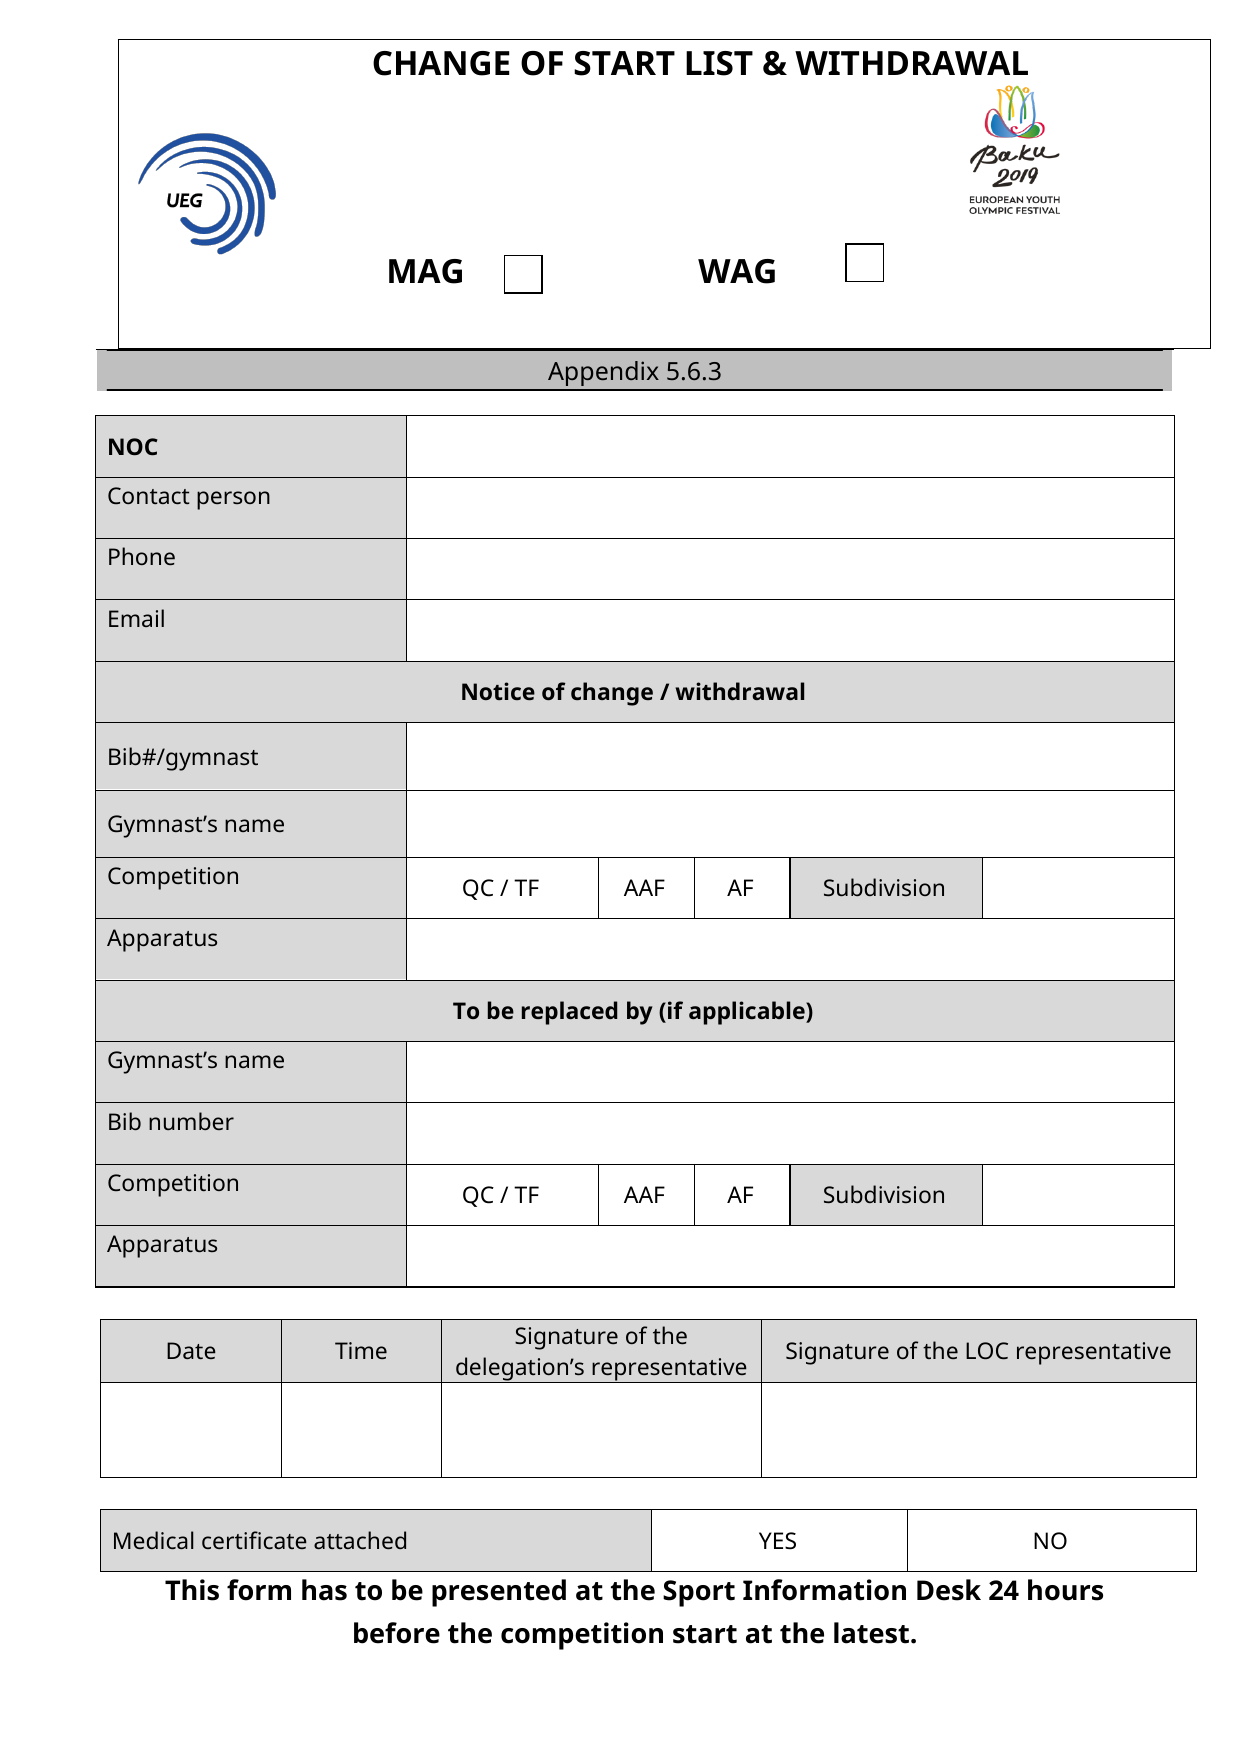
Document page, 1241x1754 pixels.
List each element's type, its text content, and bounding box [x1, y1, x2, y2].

table_cell [407, 600, 1174, 661]
picture [969, 85, 1060, 214]
table_cell [407, 1226, 1174, 1286]
table_cell Phone [96, 539, 406, 599]
table_cell Apparatus [96, 1226, 406, 1286]
table_header [119, 40, 300, 348]
table_cell [407, 919, 1174, 979]
table_cell [407, 1103, 1174, 1164]
table_cell [101, 1383, 281, 1477]
table_cell Notice of change / withdrawal [96, 662, 1174, 722]
table_cell Competition [96, 1165, 406, 1225]
table_cell AF [695, 858, 789, 918]
table_cell [762, 1383, 1196, 1477]
table_cell AF [695, 1165, 789, 1225]
table_cell [442, 1383, 761, 1477]
table_cell Bib number [96, 1103, 406, 1164]
table_header CHANGE OF START LIST & WITHDRAWAL MAG WAG [300, 40, 1210, 348]
table_header Signature of the delegation’s representative [442, 1320, 761, 1382]
table_cell [407, 1042, 1174, 1102]
table_cell To be replaced by (if applicable) [96, 981, 1174, 1041]
table_cell [407, 723, 1174, 789]
table_cell Email [96, 600, 406, 661]
table_cell [282, 1383, 441, 1477]
table_cell [983, 858, 1174, 918]
table_cell AAF [599, 1165, 694, 1225]
table_cell QC / TF [407, 858, 598, 918]
table_cell QC / TF [407, 1165, 598, 1225]
table_cell Subdivision [791, 1165, 982, 1225]
picture [137, 130, 281, 258]
table_cell AAF [599, 858, 694, 918]
table_header Time [282, 1320, 441, 1382]
table_header YES [652, 1510, 907, 1571]
table_cell [407, 791, 1174, 857]
table_cell [983, 1165, 1174, 1225]
table_cell Apparatus [96, 919, 406, 979]
table_header NO [908, 1510, 1196, 1571]
table_header Date [101, 1320, 281, 1382]
text This form has to be presented at the Sport Information Desk 24 hours before the competition start at the latest. [118, 1572, 1152, 1651]
table_cell Gymnast’s name [96, 1042, 406, 1102]
table_cell [407, 416, 1174, 477]
table_cell Subdivision [791, 858, 982, 918]
table_cell [407, 478, 1174, 538]
table_cell [407, 539, 1174, 599]
table_cell Contact person [96, 478, 406, 538]
table_cell Competition [96, 858, 406, 918]
table_header Signature of the LOC representative [762, 1320, 1196, 1382]
table_header Medical certificate attached [101, 1510, 651, 1571]
table_header Appendix 5.6.3 [96, 350, 1174, 415]
table_cell NOC [96, 416, 406, 477]
table_cell Bib#/gymnast [96, 723, 406, 789]
table_cell Gymnast’s name [96, 791, 406, 857]
